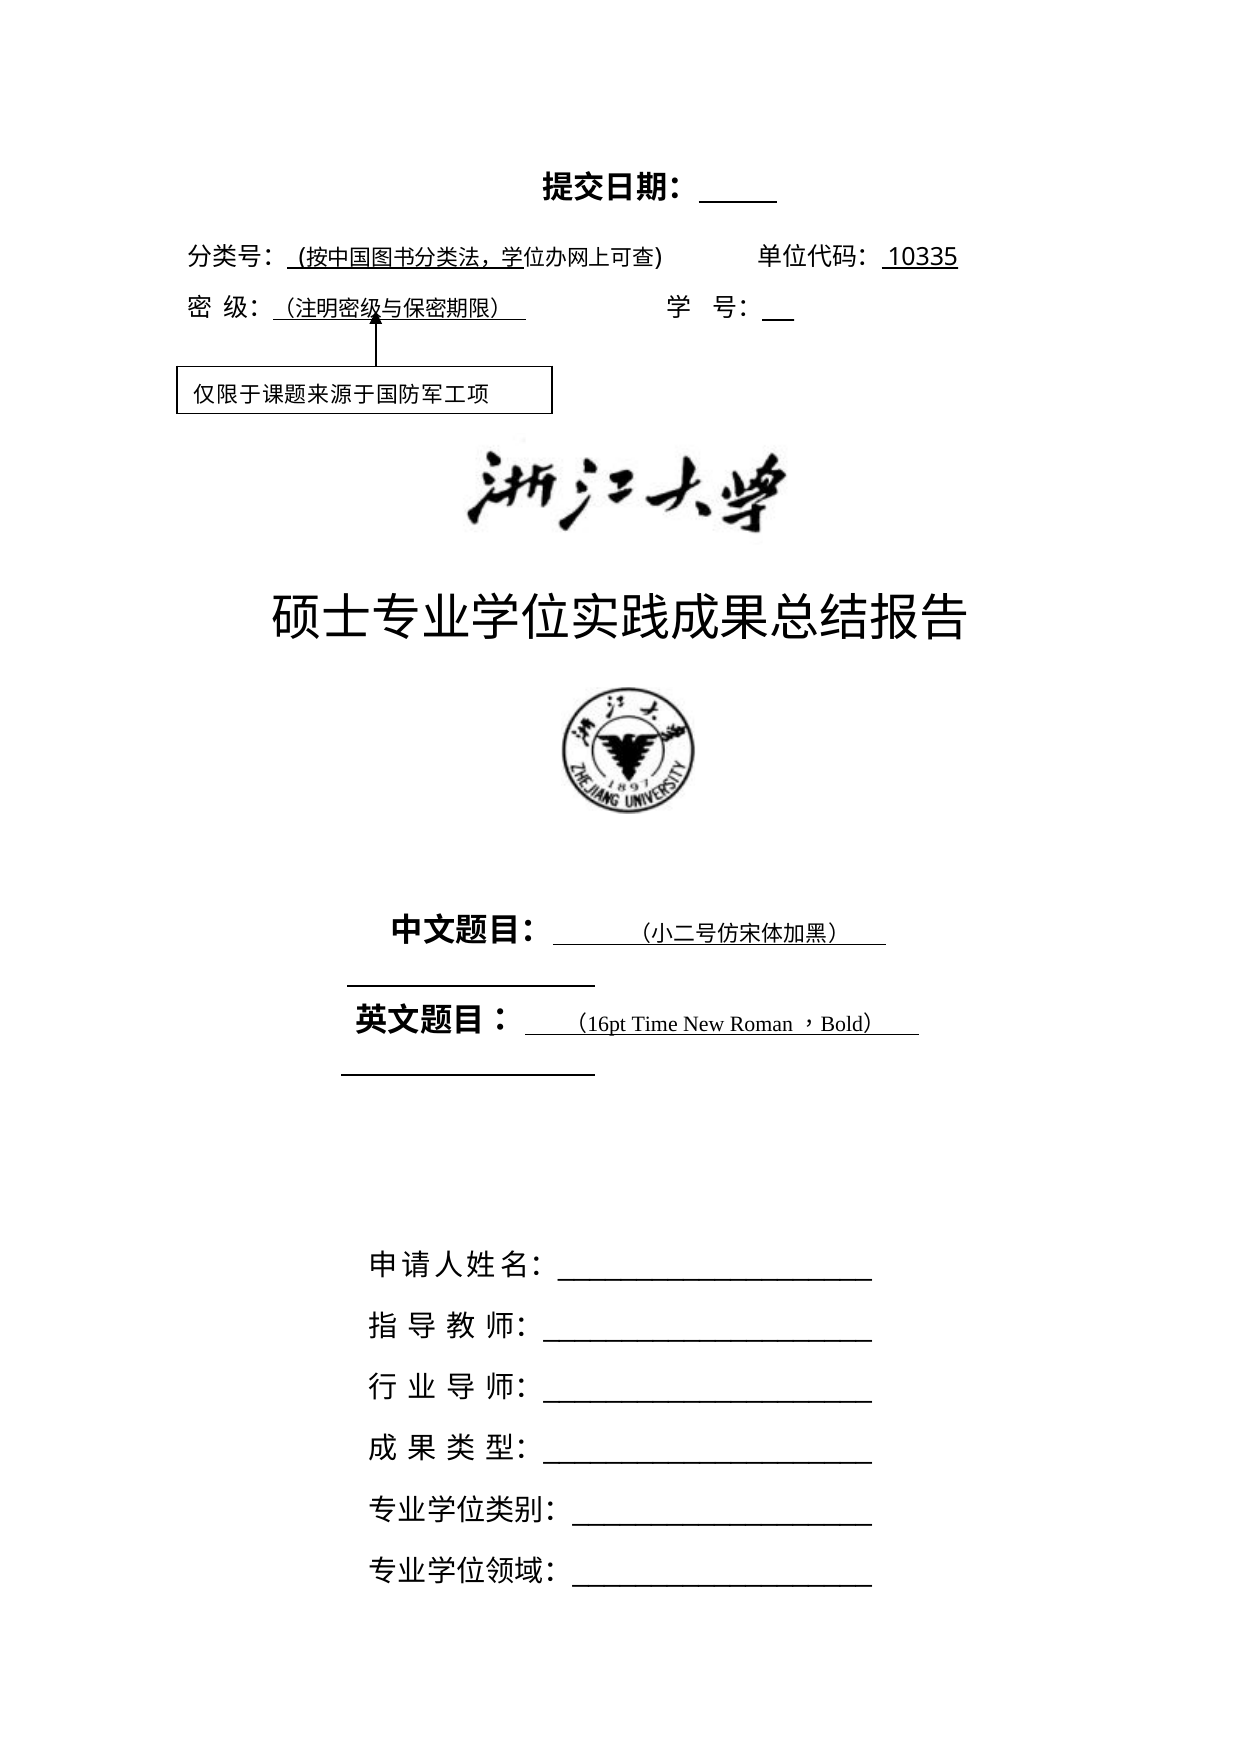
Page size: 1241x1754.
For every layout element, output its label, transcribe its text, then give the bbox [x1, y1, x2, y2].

picture [561, 687, 696, 814]
text 专业学位类别： [187, 1486, 1053, 1528]
text 申请人姓名： [187, 1241, 1053, 1283]
picture [451, 433, 808, 548]
text 提交日期： [187, 162, 1053, 207]
text 成果类型： [187, 1425, 1053, 1467]
text 指导教师： [187, 1302, 1053, 1345]
text 英文题目： （16pt Time New Roman ，Bold） [187, 999, 1053, 1040]
text 中文题目： （小二号仿宋体加黑） [187, 907, 1053, 951]
text 密 级：（注明密级与保密期限） 学 号： [187, 291, 1053, 323]
text 专业学位领域： [187, 1547, 1053, 1590]
text 分类号： (按中国图书分类法，学位办网上可查) 单位代码： 10335 [187, 239, 1053, 272]
text 行业导师： [187, 1364, 1053, 1406]
text 硕士专业学位实践成果总结报告 [187, 585, 1053, 651]
